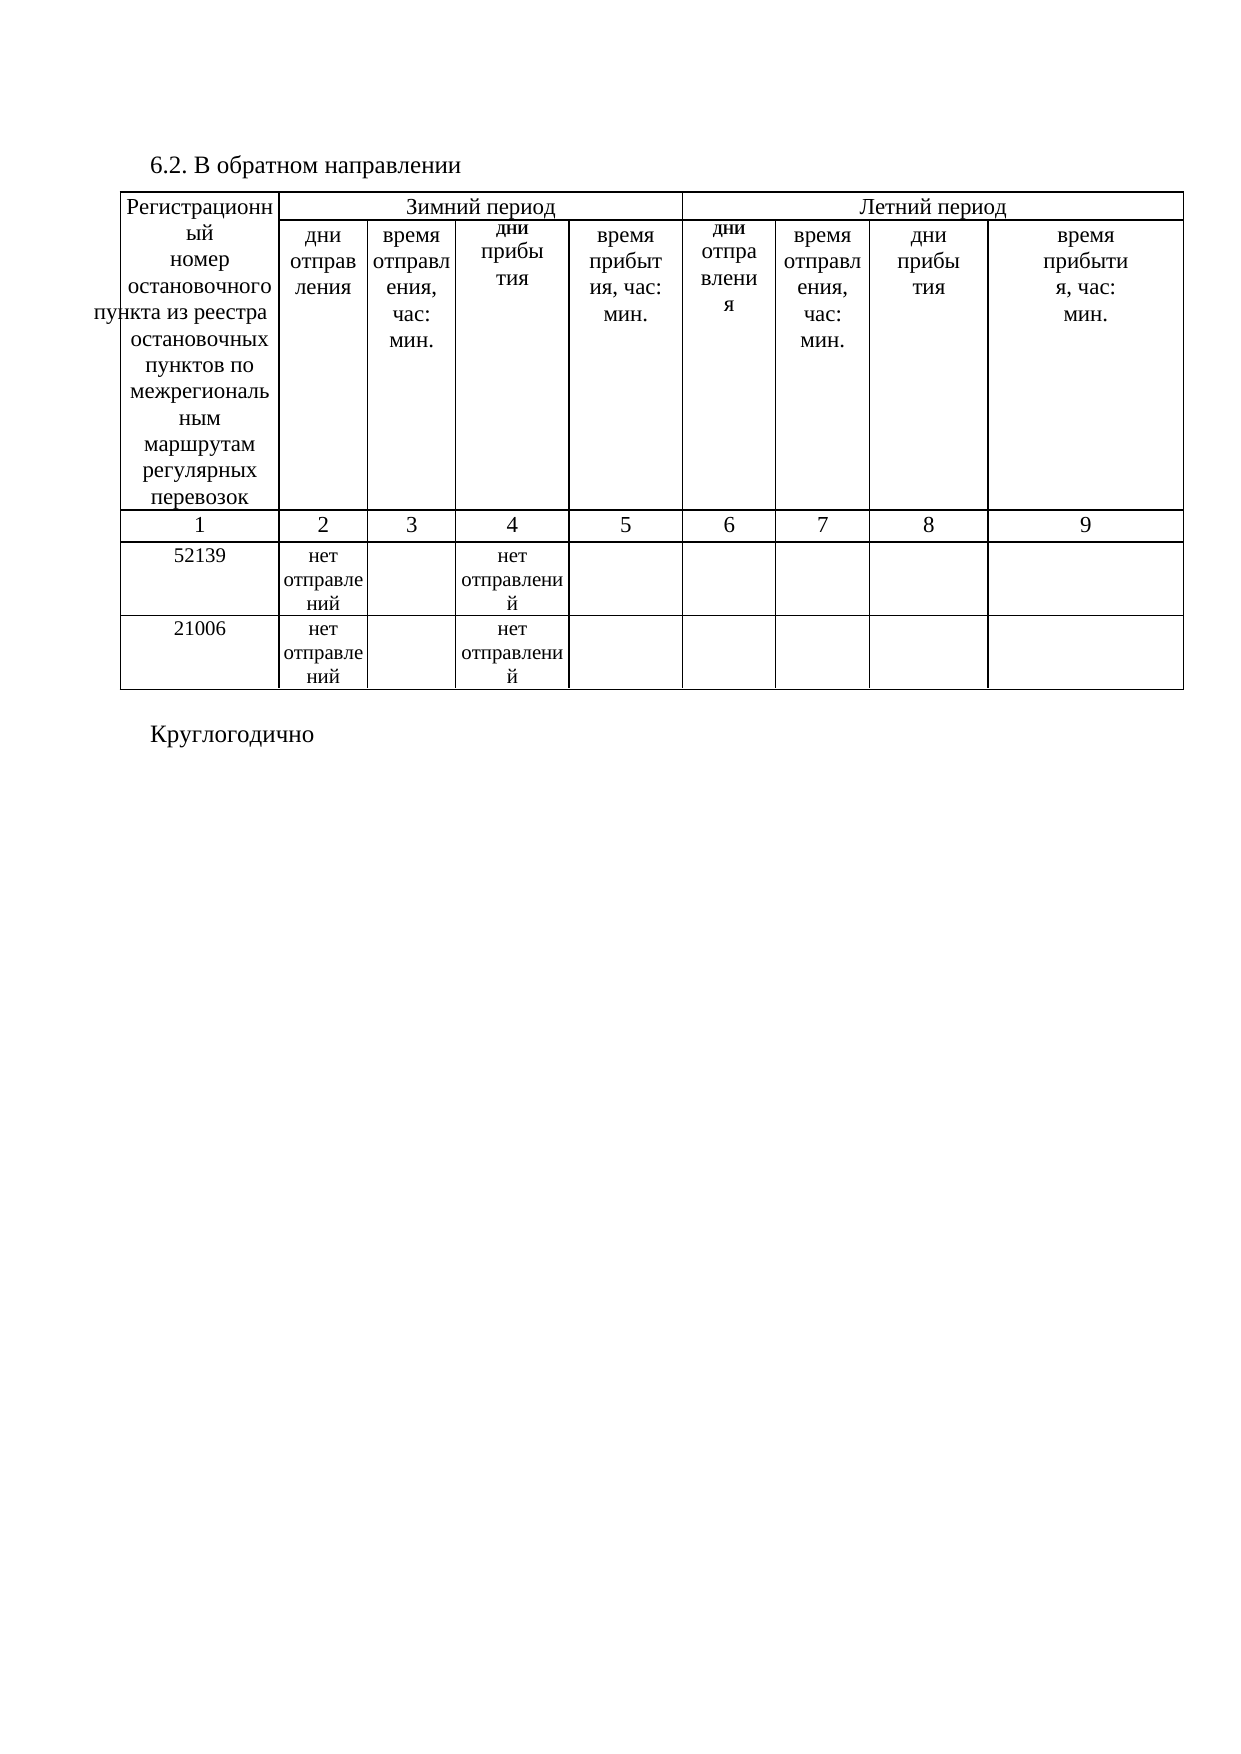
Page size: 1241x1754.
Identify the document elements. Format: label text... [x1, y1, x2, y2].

table_cell [989, 616, 1183, 688]
table_cell нет отправлений [280, 543, 367, 615]
table_cell 8 [870, 511, 987, 541]
table_cell дни прибы тия [870, 221, 987, 509]
table_header Зимний период [280, 193, 682, 219]
table_cell 52139 [121, 543, 278, 615]
table_cell [570, 616, 682, 688]
table_cell ДНИ прибы тия [456, 221, 568, 509]
table_cell [989, 543, 1183, 615]
table_cell [776, 616, 869, 688]
table_cell время отправл ения, час: мин. [776, 221, 869, 509]
table_cell нет отправлений [280, 616, 367, 688]
table_cell 9 [989, 511, 1183, 541]
table_cell ДНИ отпра влени я [683, 221, 775, 509]
table_cell [870, 543, 987, 615]
table_cell нет отправлений [456, 616, 568, 688]
table_cell [368, 616, 455, 688]
table_cell время прибыти я, час: мин. [989, 221, 1183, 509]
table_cell 3 [368, 511, 455, 541]
table_cell [683, 543, 775, 615]
table_cell 6 [683, 511, 775, 541]
table_cell время отправл ения, час: мин. [368, 221, 455, 509]
table_cell время прибыт ия, час: мин. [570, 221, 682, 509]
table_cell 21006 [121, 616, 278, 688]
text Круглогодично [150, 719, 1090, 747]
table_cell 1 [121, 511, 278, 541]
table_cell 4 [456, 511, 568, 541]
table_header Летний период [683, 193, 1183, 219]
table_cell 2 [280, 511, 367, 541]
table_cell [870, 616, 987, 688]
text 6.2. В обратном направлении [150, 150, 1090, 179]
table_cell [570, 543, 682, 615]
table_cell дни отправ ления [280, 221, 367, 509]
table_cell 5 [570, 511, 682, 541]
table_header Регистрационный номер остановочного пункта из реестра остановочных пунктов по межрегиональным маршрутам регулярных перевозок [121, 193, 278, 509]
table_cell [776, 543, 869, 615]
table_cell нет отправлений [456, 543, 568, 615]
table_cell [683, 616, 775, 688]
table_cell 7 [776, 511, 869, 541]
table_cell [368, 543, 455, 615]
